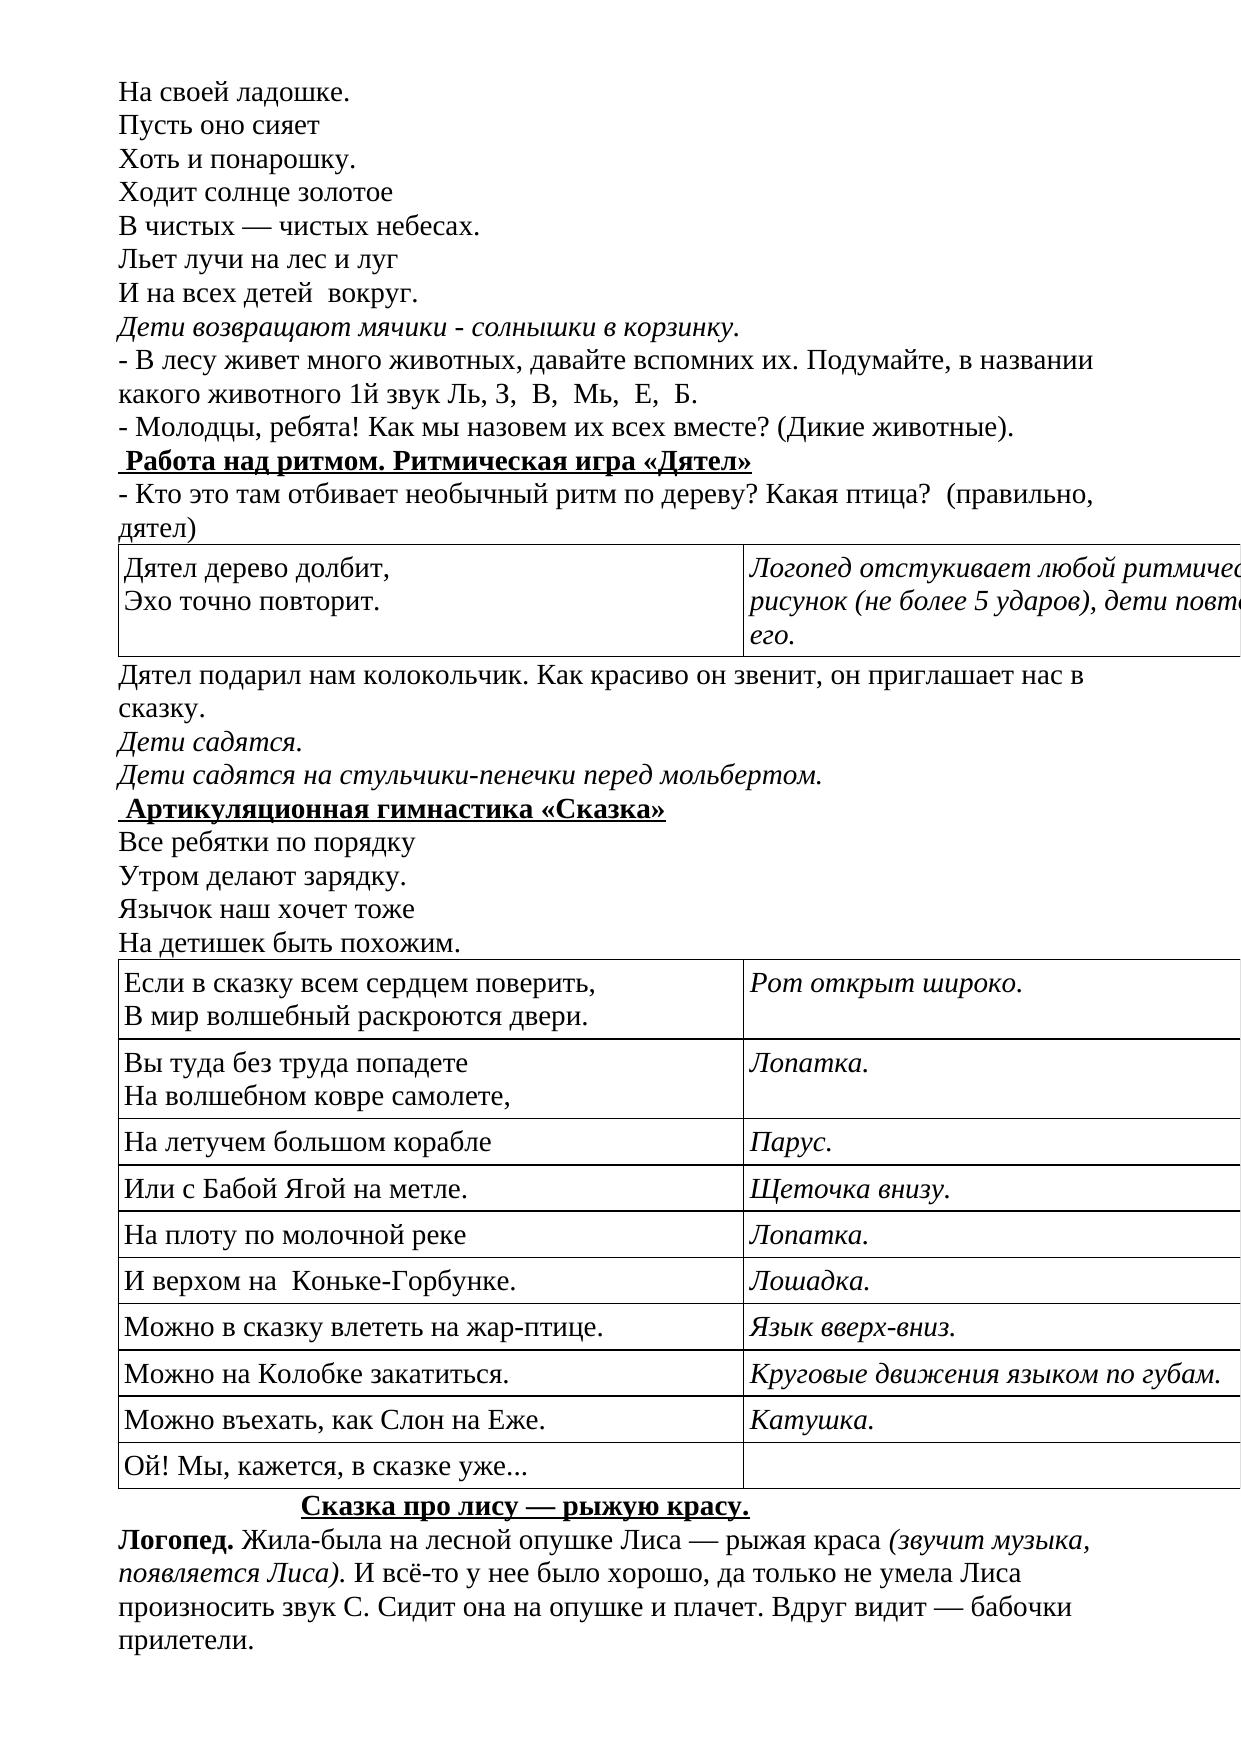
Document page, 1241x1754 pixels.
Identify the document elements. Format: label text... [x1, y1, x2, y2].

table_header Лошадка. [744, 1258, 1240, 1303]
table_header Круговые движения языком по губам. [744, 1351, 1240, 1395]
text - Молодцы, ребята! Как мы назовем их всех вместе? (Дикие животные). [118, 409, 1167, 443]
text Пусть оно сияет [118, 107, 1167, 141]
table_header Вы туда без труда попадете На волшебном ковре самолете, [119, 1040, 743, 1118]
table_header На летучем большом корабле [119, 1119, 743, 1164]
text Ходит солнце золотое [118, 174, 1167, 208]
text Артикуляционная гимнастика «Сказка» [118, 791, 1167, 824]
text На детишек быть похожим. [118, 925, 1167, 959]
table_header Можно в сказку влететь на жар-птице. [119, 1304, 743, 1349]
table_header Катушка. [744, 1397, 1240, 1441]
text Язычок наш хочет тоже [118, 892, 1167, 925]
table_header Парус. [744, 1119, 1240, 1164]
text Льет лучи на лес и луг [118, 242, 1167, 275]
text - В лесу живет много животных, давайте вспомних их. Подумайте, в названии какого животного 1й звук Ль, З, В, Мь, Е, Б. [118, 342, 1167, 409]
text Дятел подарил нам колокольчик. Как красиво он звенит, он приглашает нас в сказку. [118, 657, 1167, 724]
text И на всех детей вокруг. [118, 275, 1167, 309]
text Дети садятся. [118, 724, 1167, 757]
text Работа над ритмом. Ритмическая игра «Дятел» [118, 443, 1167, 476]
table_header Ой! Мы, кажется, в сказке уже... [119, 1443, 743, 1488]
table_header Щеточка внизу. [744, 1166, 1240, 1210]
table_header Логопед отстукивает любой ритмический рисунок (не более 5 ударов), дети повторяют его. [744, 545, 1240, 656]
text Утром делают зарядку. [118, 858, 1167, 892]
table_header [744, 1443, 1240, 1488]
text - Кто это там отбивает необычный ритм по дереву? Какая птица? (правильно, дятел) [118, 476, 1167, 543]
text Логопед. Жила-была на лесной опушке Лиса — рыжая краса (звучит музыка, появляется Лиса). И всё-то у нее было хорошо, да только не умела Лиса произносить звук С. Сидит она на опушке и плачет. Вдруг видит — бабочки прилетели. [118, 1522, 1167, 1656]
table_header На плоту по молочной реке [119, 1212, 743, 1256]
text Сказка про лису — рыжую красу. [118, 1489, 1167, 1522]
table_header Или с Бабой Ягой на метле. [119, 1166, 743, 1210]
text Хоть и понарошку. [118, 141, 1167, 174]
table_header Лопатка. [744, 1040, 1240, 1118]
table_header Дятел дерево долбит, Эхо точно повторит. [119, 545, 743, 656]
text На своей ладошке. [118, 74, 1167, 107]
text Дети садятся на стульчики-пенечки перед мольбертом. [118, 757, 1167, 791]
table_header Рот открыт широко. [744, 960, 1240, 1038]
table_header Лопатка. [744, 1212, 1240, 1256]
table_header Можно на Колобке закатиться. [119, 1351, 743, 1395]
table_header И верхом на Коньке-Горбунке. [119, 1258, 743, 1303]
table_header Если в сказку всем сердцем поверить, В мир волшебный раскроются двери. [119, 960, 743, 1038]
text В чистых — чистых небесах. [118, 208, 1167, 242]
table_header Язык вверх-вниз. [744, 1304, 1240, 1349]
table_header Можно въехать, как Слон на Еже. [119, 1397, 743, 1441]
text Все ребятки по порядку [118, 824, 1167, 858]
text Дети возвращают мячики - солнышки в корзинку. [118, 309, 1167, 342]
